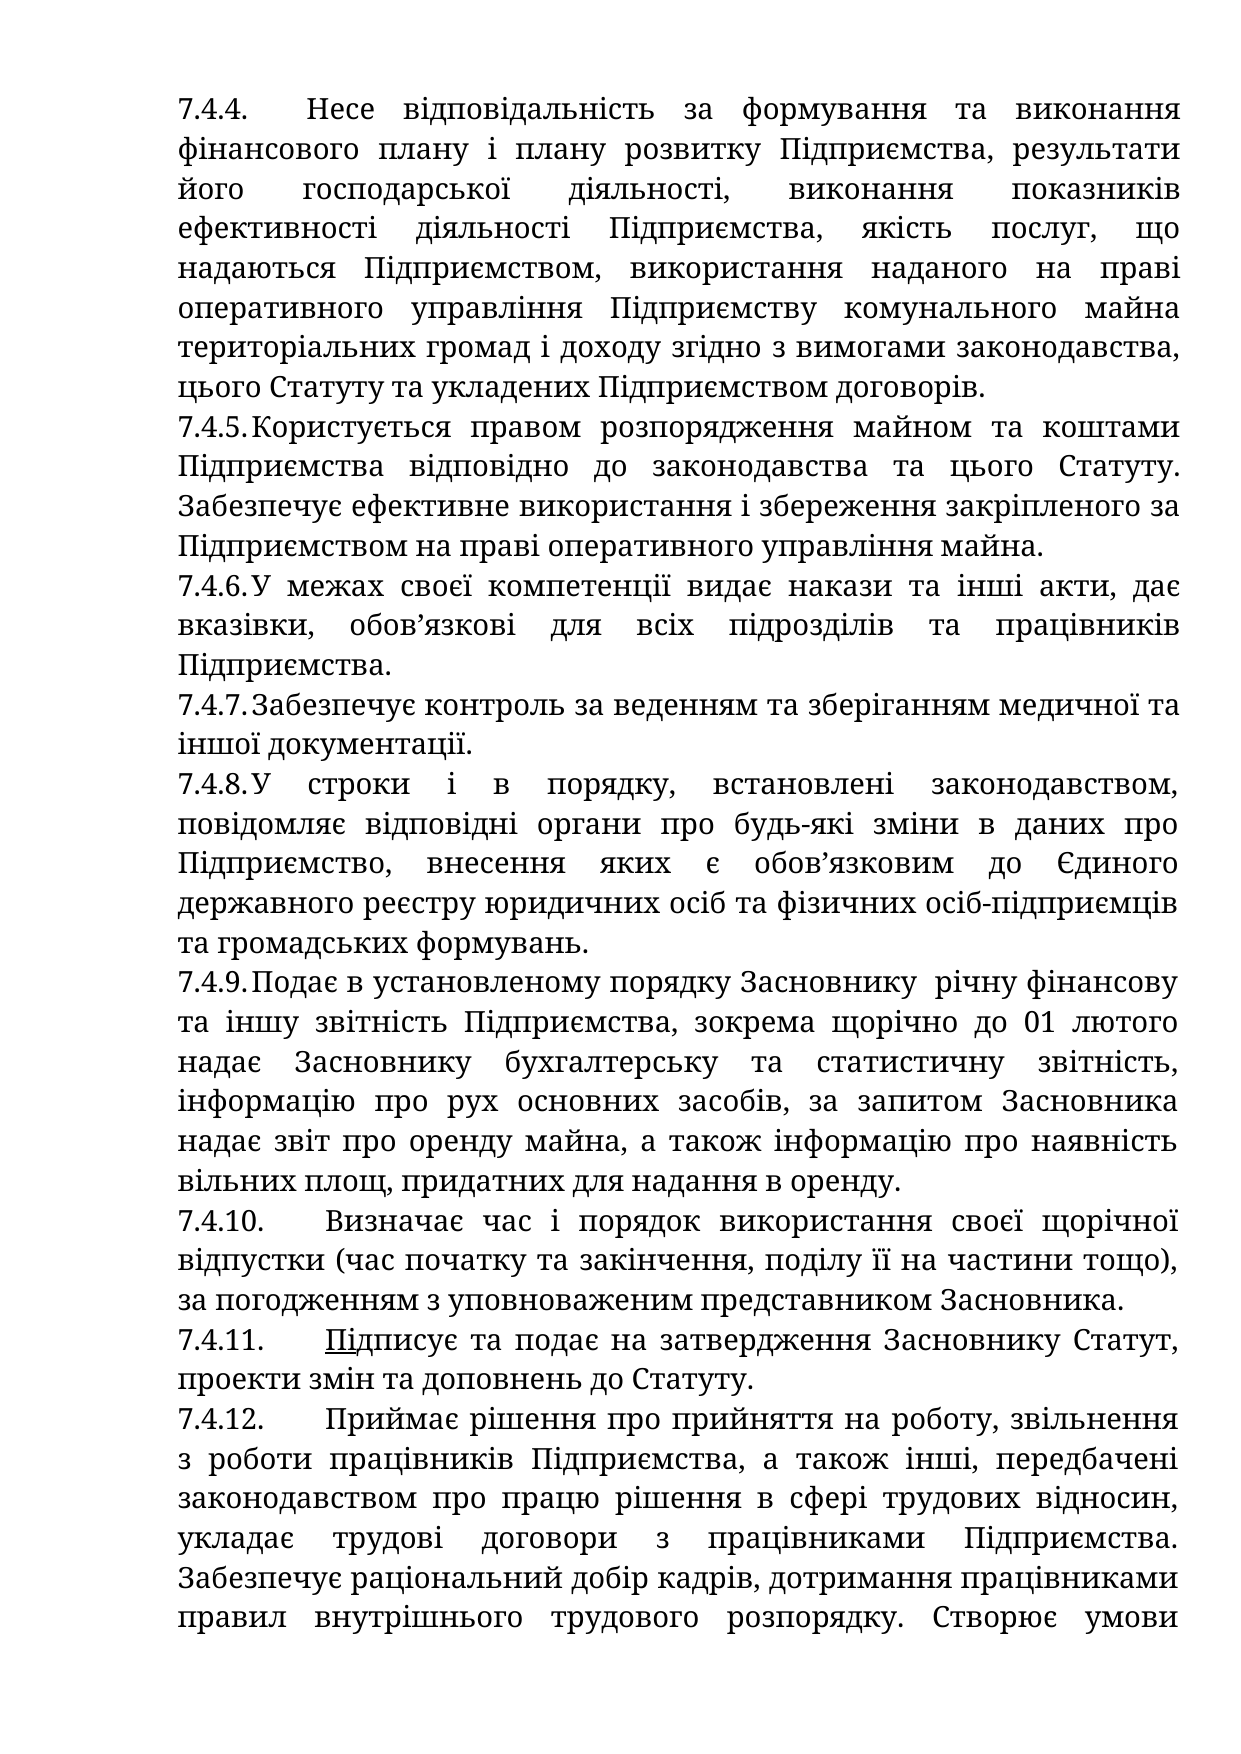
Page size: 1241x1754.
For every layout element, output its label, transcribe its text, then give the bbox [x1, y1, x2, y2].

list Визначає час і порядок використання своєї щорічної відпустки (час початку та закінчення, поділу її на частини тощо), за погодженням з уповноваженим представником Засновника. [177, 1200, 1179, 1319]
list У межах своєї компетенції видає накази та інші акти, дає вказівки, обов’язкові для всіх підрозділів та працівників Підприємства. [177, 565, 1181, 684]
list Підписує та подає на затвердження Засновнику Статут, проекти змін та доповнень до Статуту. [177, 1319, 1179, 1398]
list Подає в установленому порядку Засновнику річну фінансову та іншу звітність Підприємства, зокрема щорічно до 01 лютого надає Засновнику бухгалтерську та статистичну звітність, інформацію про рух основних засобів, за запитом Засновника надає звіт про оренду майна, а також інформацію про наявність вільних площ, придатних для надання в оренду. [177, 962, 1179, 1200]
list Користується правом розпорядження майном та коштами Підприємства відповідно до законодавства та цього Статуту. Забезпечує ефективне використання і збереження закріпленого за Підприємством на праві оперативного управління майна. [177, 406, 1181, 565]
list Несе відповідальність за формування та виконання фінансового плану і плану розвитку Підприємства, результати його господарської діяльності, виконання показників ефективності діяльності Підприємства, якість послуг, що надаються Підприємством, використання наданого на праві оперативного управління Підприємству комунального майна територіальних громад і доходу згідно з вимогами законодавства, цього Статуту та укладених Підприємством договорів. [177, 88, 1181, 406]
list У строки і в порядку, встановлені законодавством, повідомляє відповідні органи про будь-які зміни в даних про Підприємство, внесення яких є обов’язковим до Єдиного державного реєстру юридичних осіб та фізичних осіб-підприємців та громадських формувань. [177, 763, 1179, 962]
list Забезпечує контроль за веденням та зберіганням медичної та іншої документації. [177, 684, 1181, 763]
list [177, 1398, 1179, 1636]
